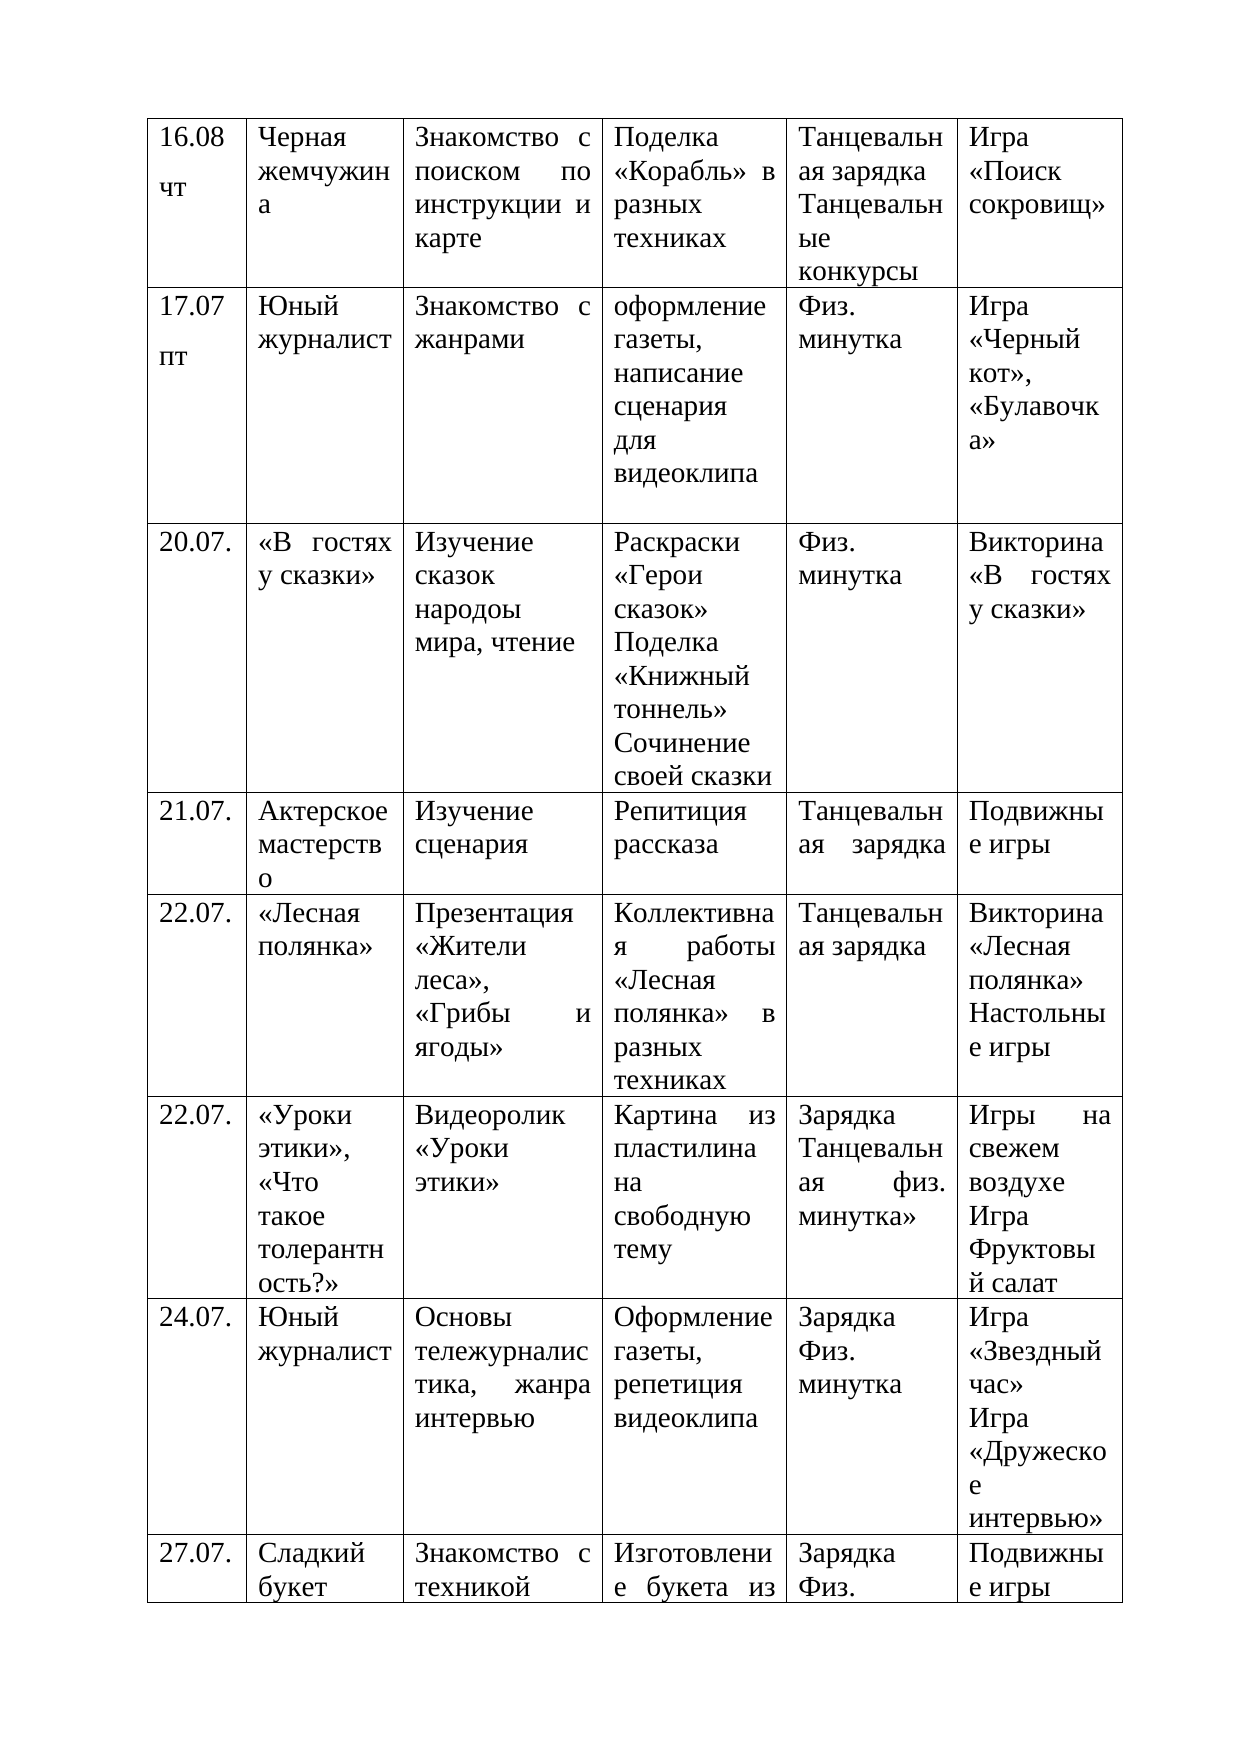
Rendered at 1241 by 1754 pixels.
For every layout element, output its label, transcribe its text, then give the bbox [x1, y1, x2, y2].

table_cell Игра «Черный кот», «Булавочка» [958, 288, 1122, 523]
table_cell Сладкий букет [247, 1535, 403, 1602]
table_cell Поделка «Корабль» в разных техниках [603, 119, 786, 287]
table_cell Подвижные игры [958, 793, 1122, 894]
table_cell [958, 1535, 1122, 1602]
table_cell «Уроки этики», «Что такое толерантность?» [247, 1097, 403, 1298]
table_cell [603, 1535, 786, 1602]
table_cell 27.07. [148, 1535, 246, 1602]
table_cell 20.07. [148, 524, 246, 792]
table_cell Юный журналист [247, 1299, 403, 1534]
table_cell 21.07. [148, 793, 246, 894]
table_cell 17.07 пт [148, 288, 246, 523]
table_cell Видеоролик «Уроки этики» [404, 1097, 602, 1298]
table_cell «Лесная полянка» [247, 895, 403, 1096]
table_cell Игра «Звездный час» Игра «Дружеское интервью» [958, 1299, 1122, 1534]
table_cell Изучение сценария [404, 793, 602, 894]
table_cell Викторина «В гостях у сказки» [958, 524, 1122, 792]
table_cell Раскраски «Герои сказок» Поделка «Книжный тоннель» Сочинение своей сказки [603, 524, 786, 792]
table_cell Зарядка Физ. минутка [787, 1299, 957, 1534]
table_cell Зарядка Танцевальная физ. минутка» [787, 1097, 957, 1298]
table_cell Презентация «Жители леса», «Грибы и ягоды» [404, 895, 602, 1096]
table_cell Викторина «Лесная полянка» Настольные игры [958, 895, 1122, 1096]
table_cell Танцевальная зарядка Танцевальные конкурсы [787, 119, 957, 287]
table_cell Черная жемчужина [247, 119, 403, 287]
table_cell Основы тележурналистика, жанра интервью [404, 1299, 602, 1534]
table_cell Картина из пластилина на свободную тему [603, 1097, 786, 1298]
table_cell Юный журналист [247, 288, 403, 523]
table_cell Репитиция рассказа [603, 793, 786, 894]
table_cell 16.08 чт [148, 119, 246, 287]
table_cell «В гостях у сказки» [247, 524, 403, 792]
table_cell Коллективная работы «Лесная полянка» в разных техниках [603, 895, 786, 1096]
table_cell Игра «Поиск сокровищ» [958, 119, 1122, 287]
table_cell Актерское мастерство [247, 793, 403, 894]
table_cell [404, 1535, 602, 1602]
table_cell Знакомство с жанрами [404, 288, 602, 523]
table_cell Изучение сказок народоы мира, чтение [404, 524, 602, 792]
table_cell Танцевальная зарядка [787, 895, 957, 1096]
table_cell оформление газеты, написание сценария для видеоклипа [603, 288, 786, 523]
table_cell Физ. минутка [787, 288, 957, 523]
table_cell Оформление газеты, репетиция видеоклипа [603, 1299, 786, 1534]
table_cell 22.07. [148, 895, 246, 1096]
table_cell Физ. минутка [787, 524, 957, 792]
table_cell Танцевальная зарядка [787, 793, 957, 894]
table_cell Знакомство с поиском по инструкции и карте [404, 119, 602, 287]
table_cell Игры на свежем воздухе Игра Фруктовый салат [958, 1097, 1122, 1298]
table_cell 24.07. [148, 1299, 246, 1534]
table_cell 22.07. [148, 1097, 246, 1298]
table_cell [787, 1535, 957, 1602]
